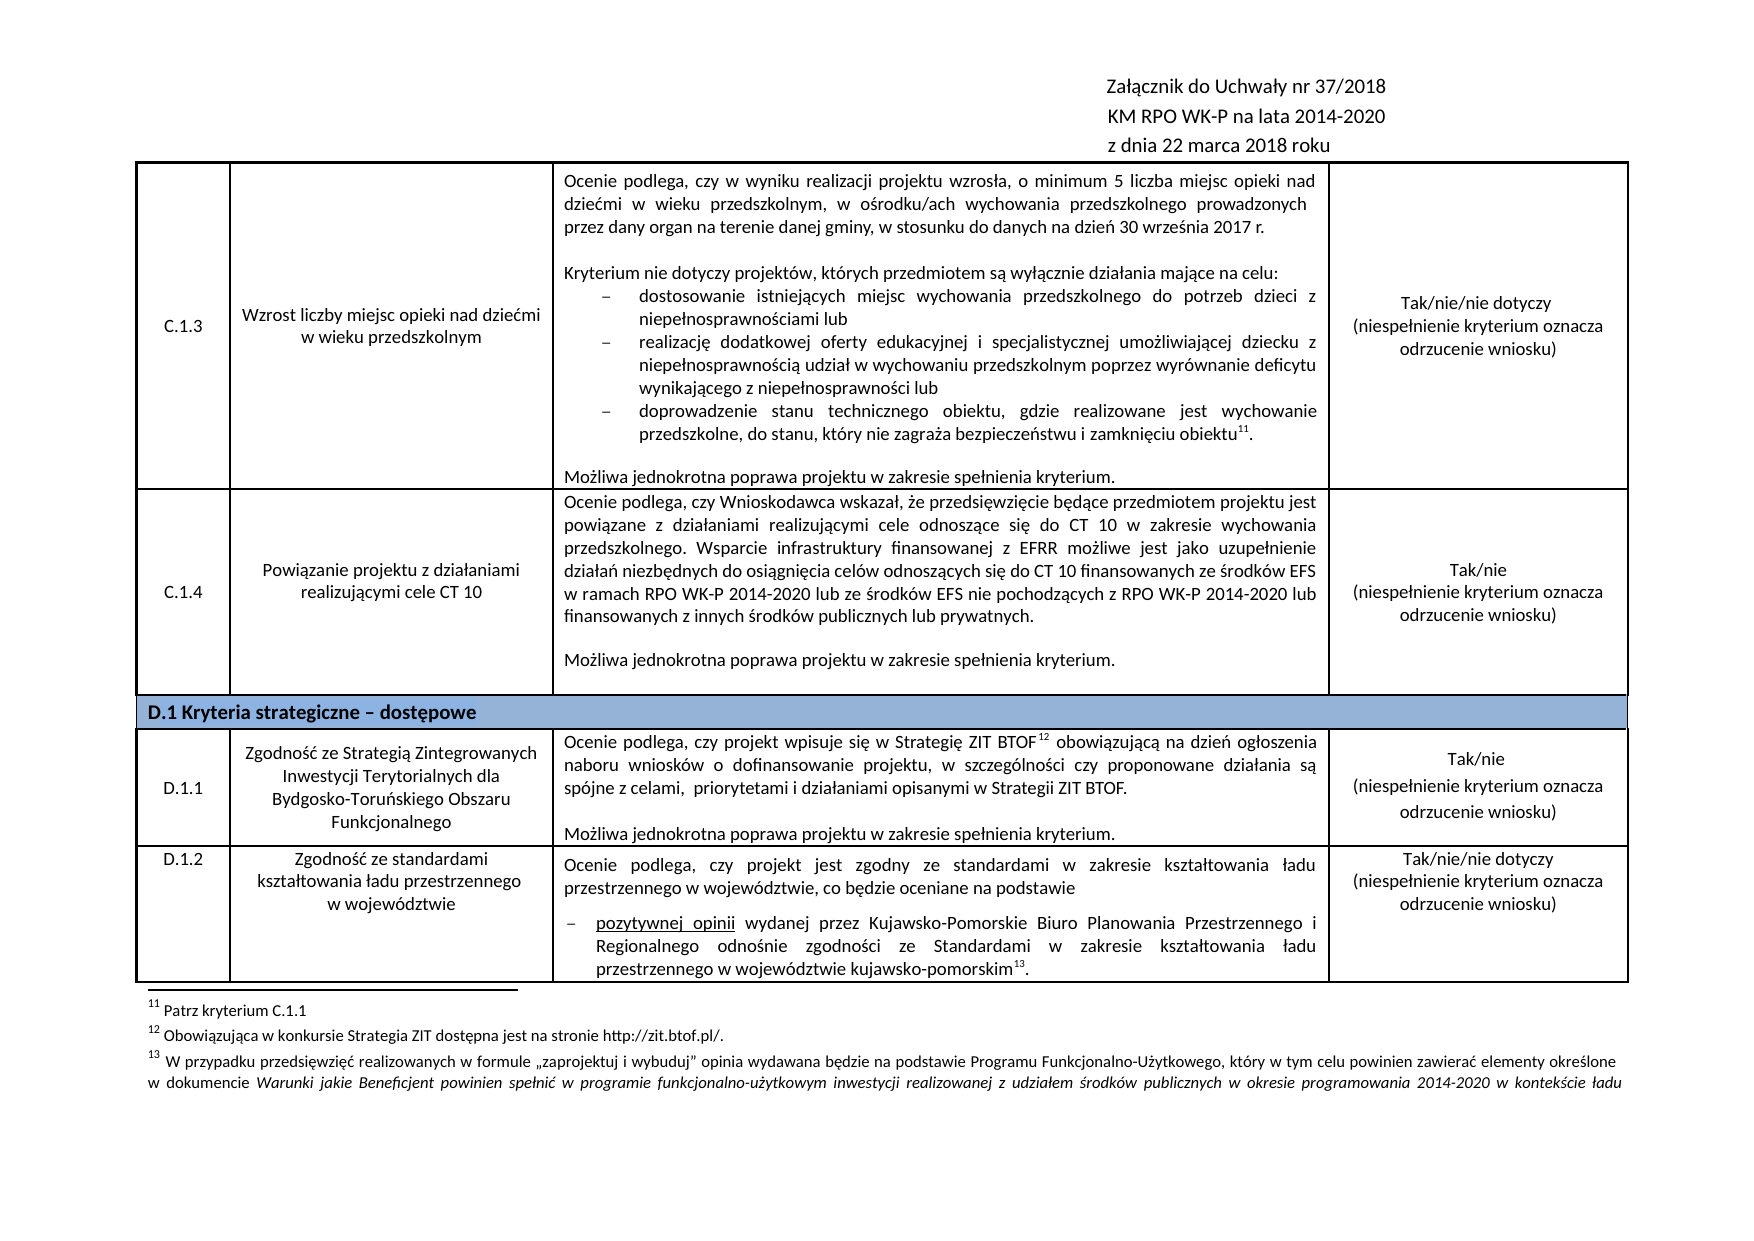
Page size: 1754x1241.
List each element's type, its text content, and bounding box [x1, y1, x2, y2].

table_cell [231, 847, 552, 981]
table_cell Tak/nie (niespełnienie kryterium oznacza odrzucenie wniosku) [1330, 490, 1627, 694]
table_cell Ocenie podlega, czy Wnioskodawca wskazał, że przedsięwzięcie będące przedmiotem projektu jest powiązane z działaniami realizującymi cele odnoszące się do CT 10 w zakresie wychowania przedszkolnego. Wsparcie infrastruktury finansowanej z EFRR możliwe jest jako uzupełnienie działań niezbędnych do osiągnięcia celów odnoszących się do CT 10 finansowanych ze środków EFS w ramach RPO WK-P 2014-2020 lub ze środków EFS nie pochodzących z RPO WK-P 2014-2020 lub finansowanych z innych środków publicznych lub prywatnych. Możliwa jednokrotna poprawa projektu w zakresie spełnienia kryterium. [554, 490, 1328, 694]
table_cell Powiązanie projektu z działaniami realizującymi cele CT 10 [231, 490, 552, 694]
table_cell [1330, 164, 1627, 488]
table_cell C.1.4 [138, 490, 229, 694]
table_cell Zgodność ze Strategią Zintegrowanych Inwestycji Terytorialnych dla Bydgosko-Toruńskiego Obszaru Funkcjonalnego [231, 730, 552, 844]
table_cell Ocenie podlega, czy w wyniku realizacji projektu wzrosła, o minimum 5 liczba miejsc opieki nad dziećmi w wieku przedszkolnym, w ośrodku/ach wychowania przedszkolnego prowadzonych przez dany organ na terenie danej gminy, w stosunku do danych na dzień 30 września 2017 r. Kryterium nie dotyczy projektów, których przedmiotem są wyłącznie działania mające na celu: dostosowanie istniejących miejsc wychowania przedszkolnego do potrzeb dzieci z niepełnosprawnościami lub realizację dodatkowej oferty edukacyjnej i specjalistycznej umożliwiającej dziecku z niepełnosprawnością udział w wychowaniu przedszkolnym poprzez wyrównanie deficytu wynikającego z niepełnosprawności lub doprowadzenie stanu technicznego obiektu, gdzie realizowane jest wychowanie przedszkolne, do stanu, który nie zagraża bezpieczeństwu i zamknięciu obiektu. Możliwa jednokrotna poprawa projektu w zakresie spełnienia kryterium. [554, 164, 1328, 488]
table_cell Wzrost liczby miejsc opieki nad dziećmi w wieku przedszkolnym [231, 164, 552, 488]
table_cell Ocenie podlega, czy projekt wpisuje się w Strategię ZIT BTOF obowiązującą na dzień ogłoszenia naboru wniosków o dofinansowanie projektu, w szczególności czy proponowane działania są spójne z celami, priorytetami i działaniami opisanymi w Strategii ZIT BTOF. Możliwa jednokrotna poprawa projektu w zakresie spełnienia kryterium. [554, 730, 1328, 844]
table_cell C.1.3 [138, 164, 229, 488]
table_cell D.1.1 [138, 730, 229, 844]
table_cell Tak/nie (niespełnienie kryterium oznacza odrzucenie wniosku) [1330, 728, 1627, 844]
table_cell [1330, 847, 1627, 981]
table_cell D.1.2 [138, 847, 229, 981]
table_cell D.1 Kryteria strategiczne – dostępowe [137, 694, 1627, 728]
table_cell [554, 847, 1328, 981]
